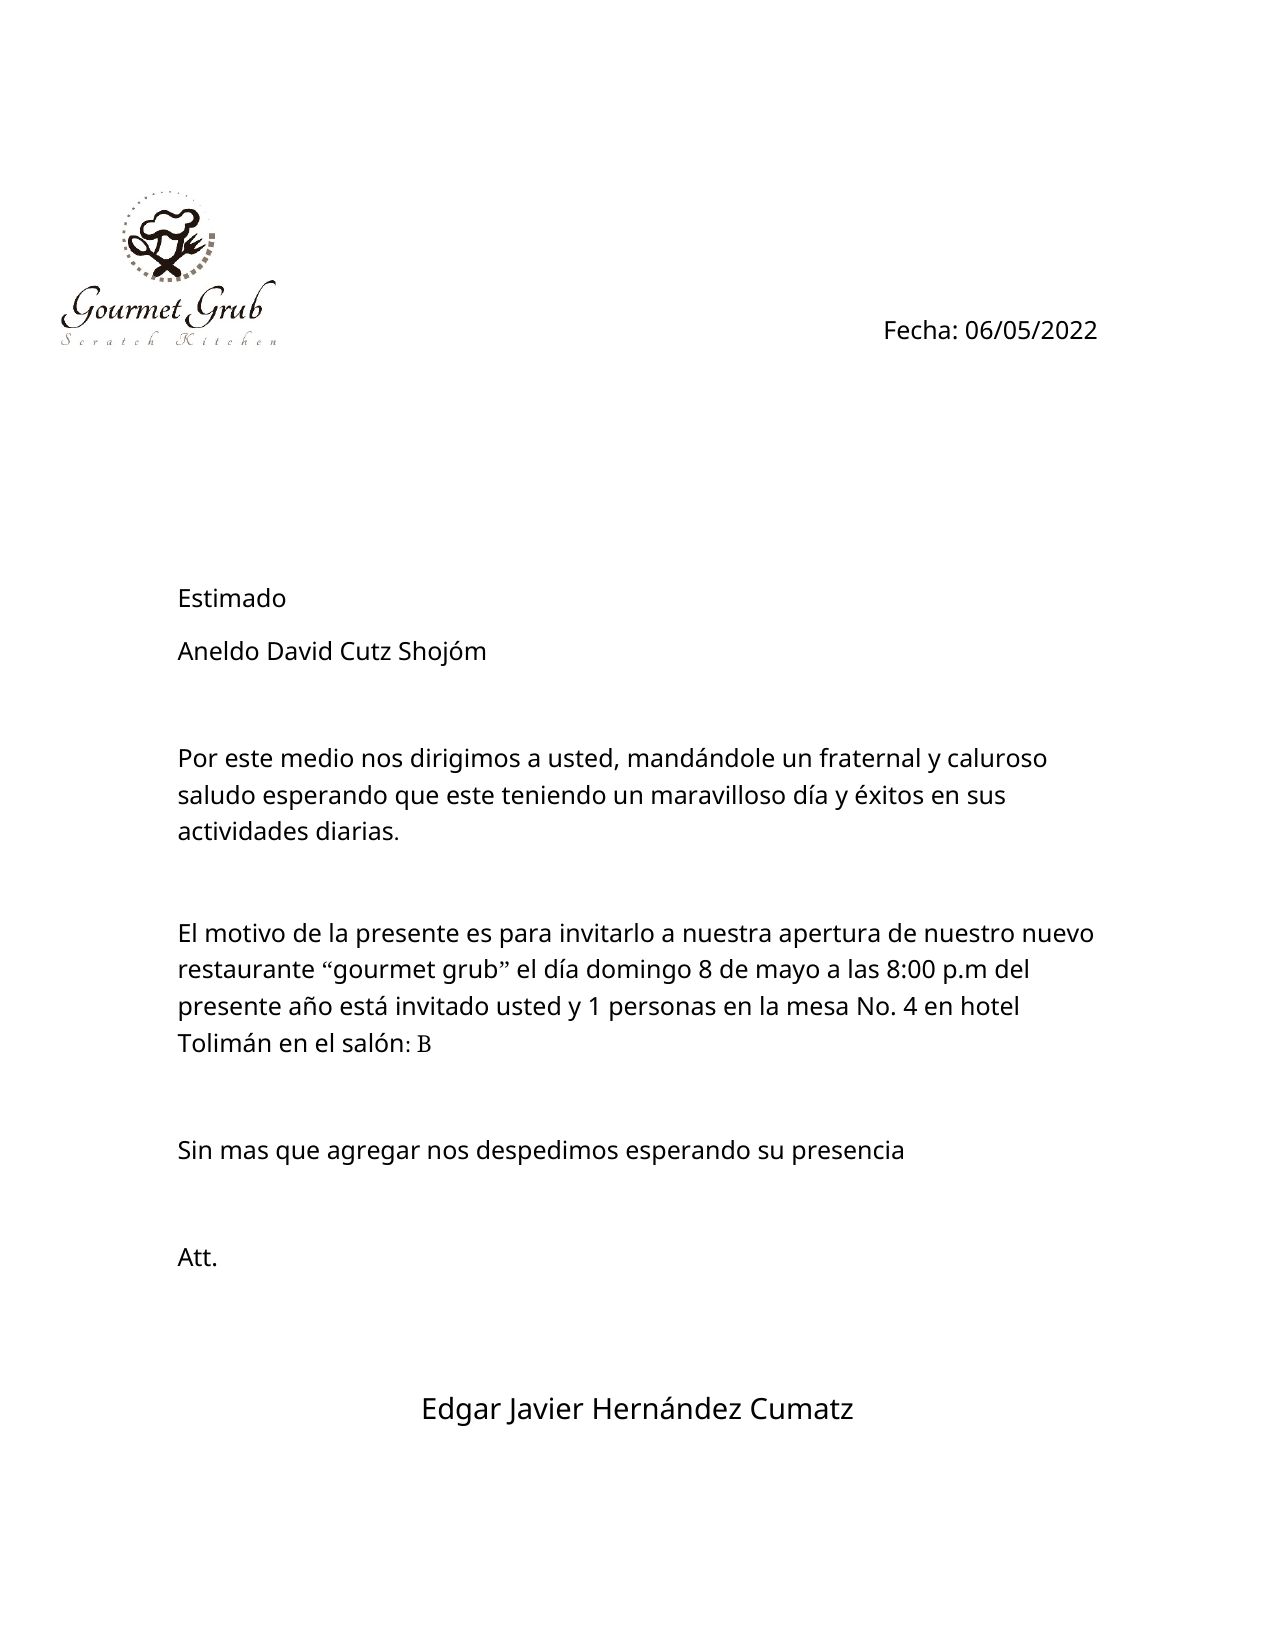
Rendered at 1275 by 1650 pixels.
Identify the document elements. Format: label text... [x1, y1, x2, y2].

text Aneldo David Cutz Shojóm [177, 634, 1098, 668]
text Por este medio nos dirigimos a usted, mandándole un fraternal y caluroso saludo esperando que este teniendo un maravilloso día y éxitos en sus actividades diarias. [177, 741, 1098, 848]
text Estimado [177, 580, 1098, 614]
text Att. [177, 1239, 1098, 1273]
text Sin mas que agregar nos despedimos esperando su presencia [177, 1132, 1098, 1166]
picture [12, 147, 316, 401]
text Fecha: 06/05/2022 [316, 260, 1098, 347]
text Edgar Javier Hernández Cumatz [177, 1388, 1098, 1428]
text El motivo de la presente es para invitarlo a nuestra apertura de nuestro nuevo restaurante “gourmet grub” el día domingo 8 de mayo a las 8:00 p.m del presente año está invitado usted y 1 personas en la mesa No. 4 en hotel Tolimán en el salón: B [177, 915, 1098, 1059]
